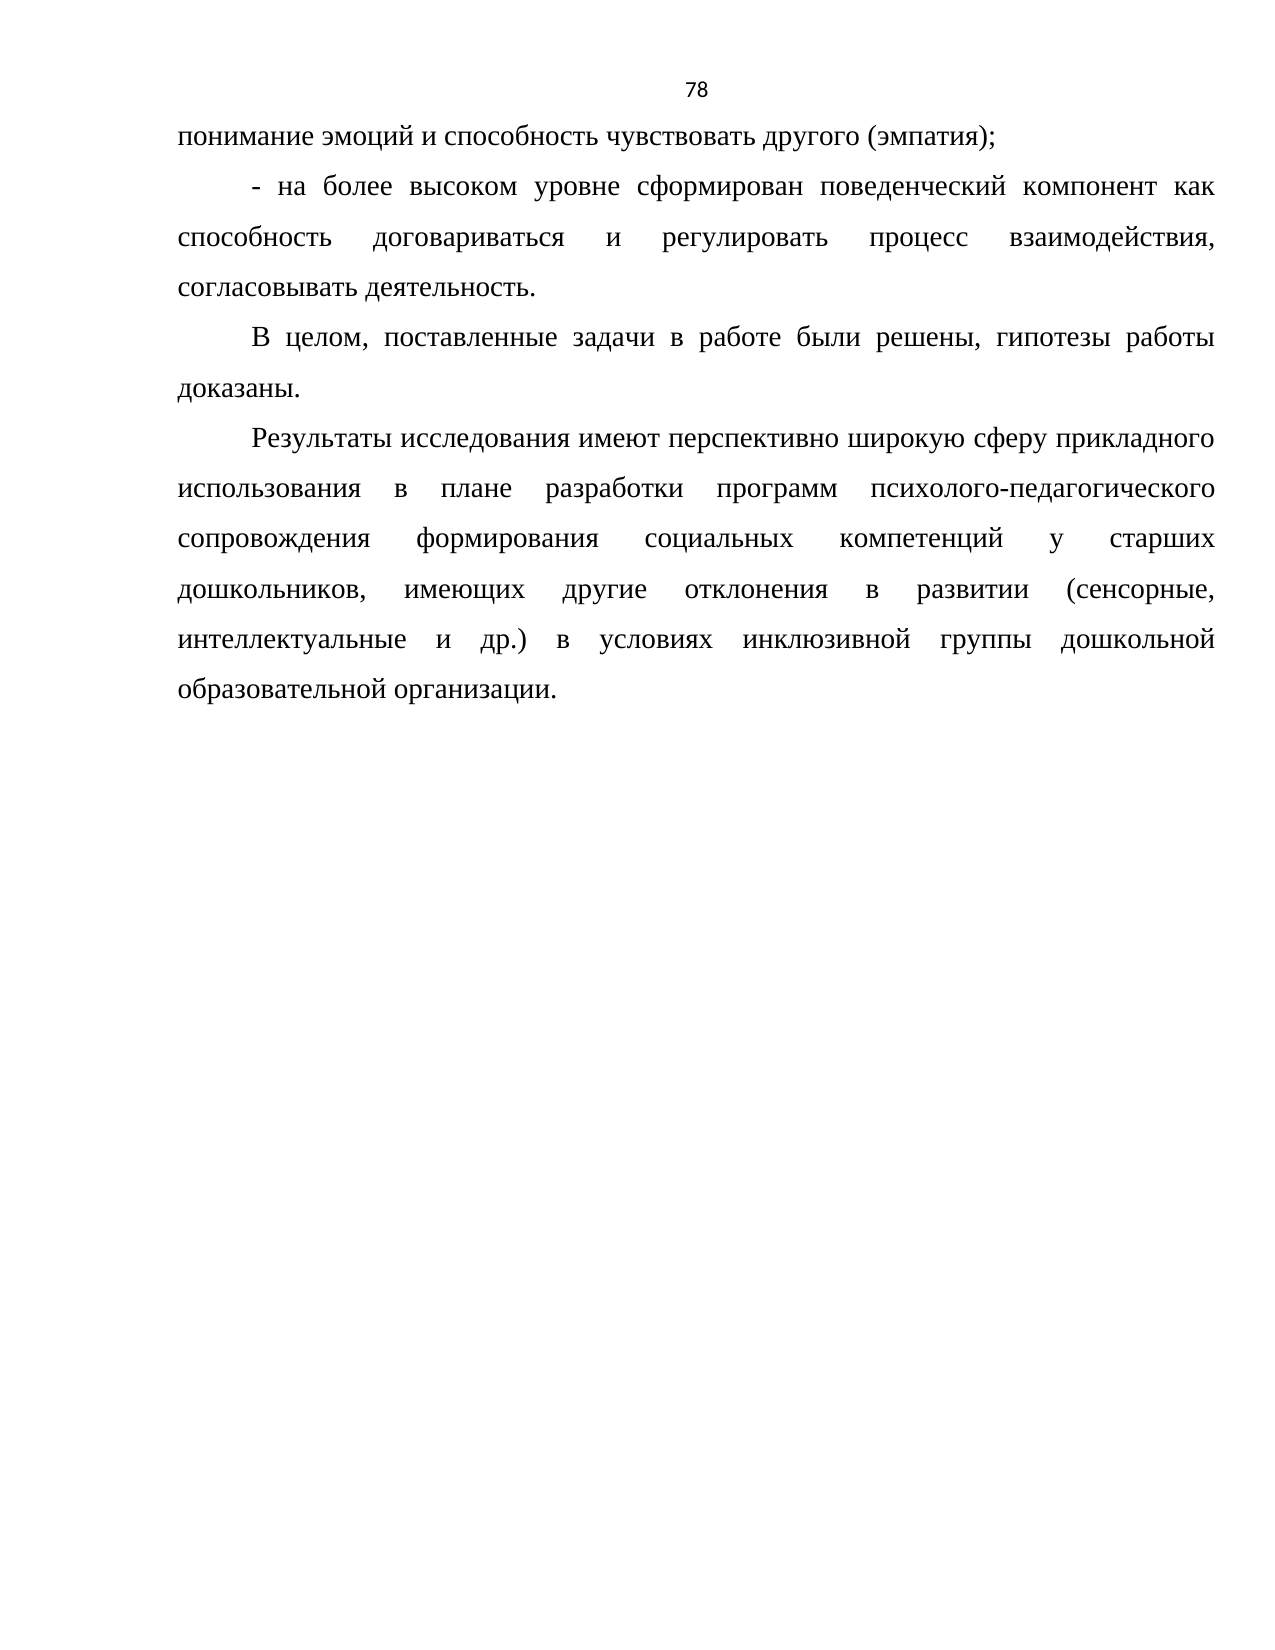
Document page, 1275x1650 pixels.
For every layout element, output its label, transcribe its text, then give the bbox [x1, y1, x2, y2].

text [177, 118, 1216, 152]
text Результаты исследования имеют перспективно широкую сферу прикладного использования в плане разработки программ психолого-педагогического сопровождения формирования социальных компетенций у старших дошкольников, имеющих другие отклонения в развитии (сенсорные, интеллектуальные и др.) в условиях инклюзивной группы дошкольной образовательной организации. [177, 420, 1216, 705]
text В целом, поставленные задачи в работе были решены, гипотезы работы доказаны. [177, 319, 1216, 403]
text - на более высоком уровне сформирован поведенческий компонент как способность договариваться и регулировать процесс взаимодействия, согласовывать деятельность. [177, 168, 1216, 303]
